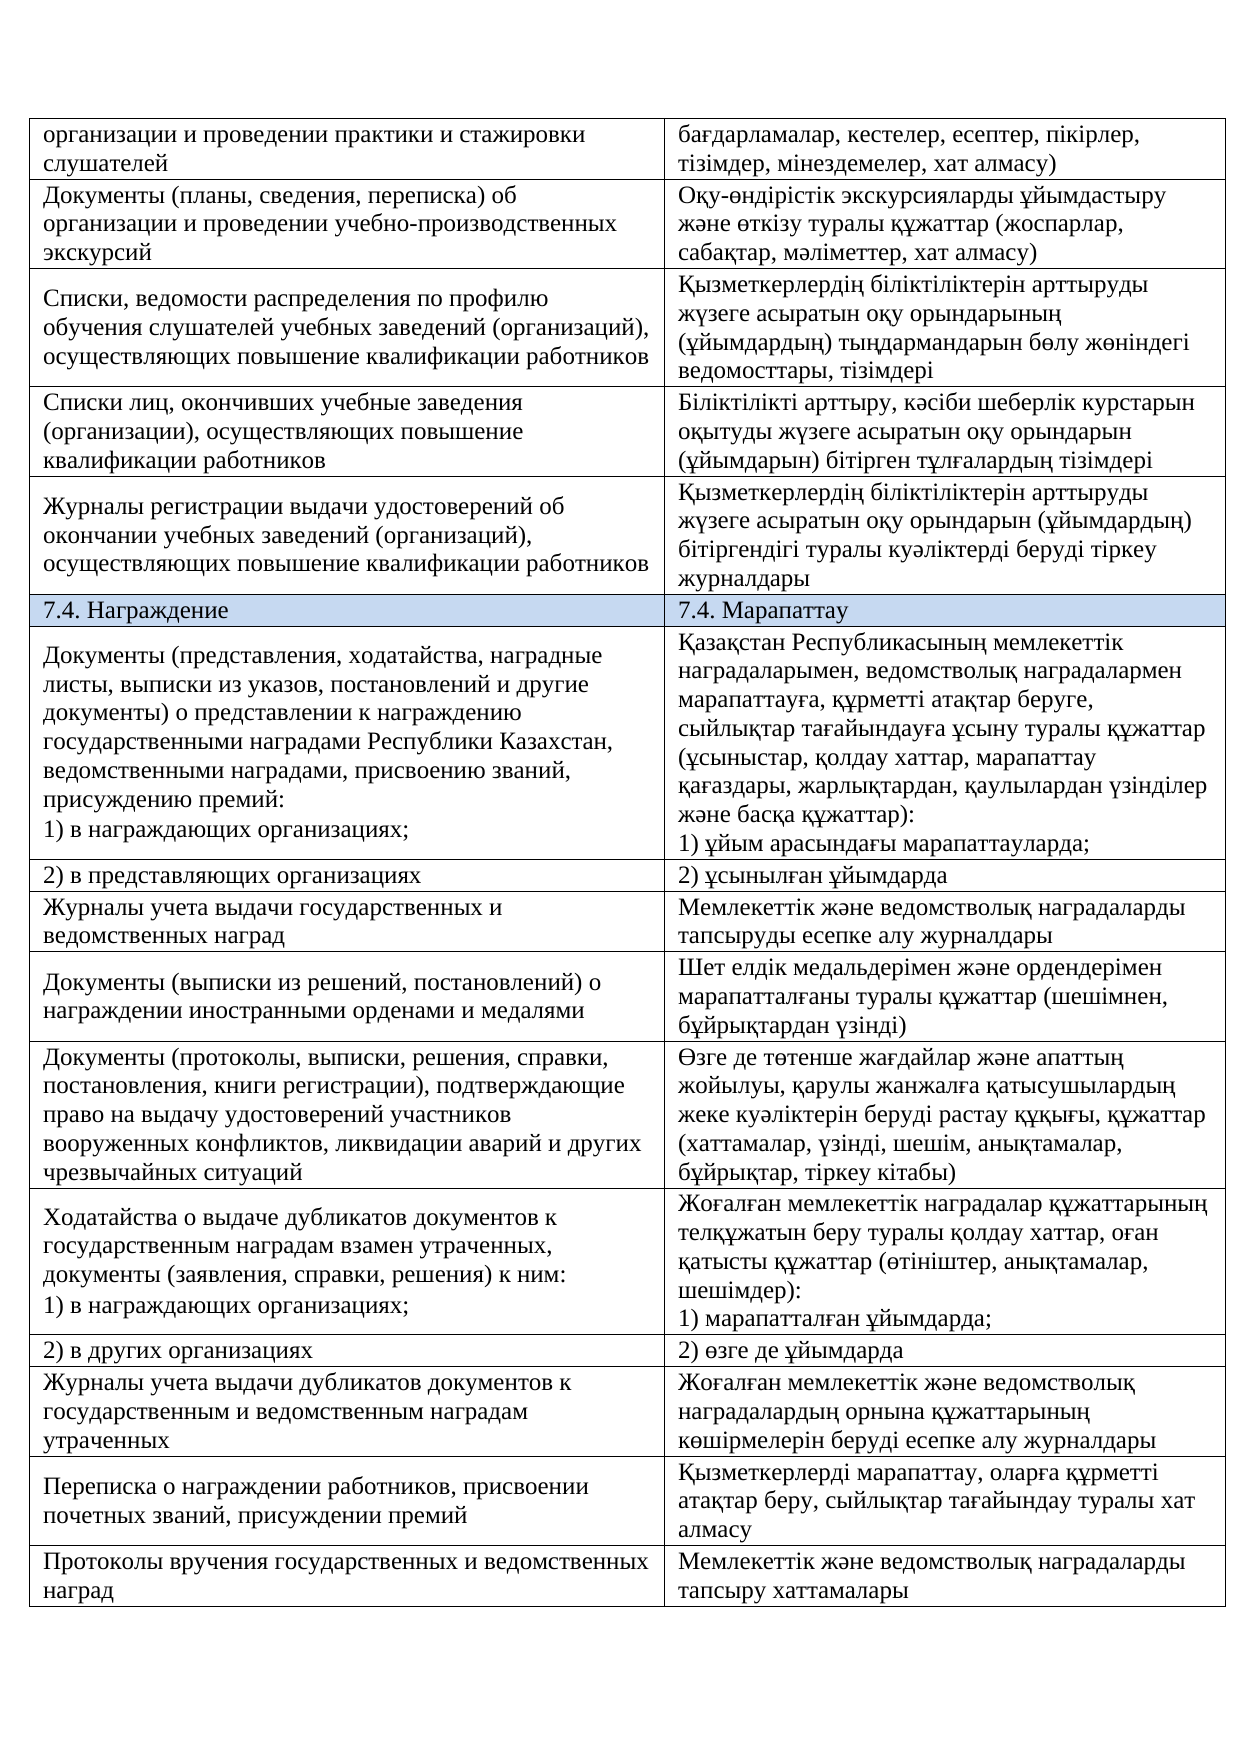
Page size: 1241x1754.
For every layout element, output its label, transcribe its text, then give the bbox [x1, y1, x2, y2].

table_cell 7.4. Марапаттау [665, 595, 1225, 626]
table_cell Переписка о награждении работников, присвоении почетных званий, присуждении премий [30, 1457, 664, 1545]
table_cell Списки лиц, окончивших учебные заведения (организации), осуществляющих повышение квалификации работников [30, 387, 664, 476]
table_cell 2) ұсынылған ұйымдарда [665, 860, 1225, 891]
table_cell Документы (представления, ходатайства, наградные листы, выписки из указов, постановлений и другие документы) о представлении к награждению государственными наградами Республики Казахстан, ведомственными наградами, присвоению званий, присуждению премий: 1) в награждающих организациях; [30, 627, 664, 859]
table_cell Жоғалған мемлекеттік наградалар құжаттарының телқұжатын беру туралы қолдау хаттар, оған қатысты құжаттар (өтініштер, анықтамалар, шешімдер): 1) марапатталған ұйымдарда; [665, 1189, 1225, 1334]
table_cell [30, 119, 664, 179]
table_cell 7.4. Награждение [30, 595, 664, 626]
table_cell Журналы учета выдачи государственных и ведомственных наград [30, 892, 664, 951]
table_cell Документы (выписки из решений, постановлений) о награждении иностранными орденами и медалями [30, 952, 664, 1041]
table_cell Шет елдік медальдерімен және ордендерімен марапатталғаны туралы құжаттар (шешімнен, бұйрықтардан үзінді) [665, 952, 1225, 1041]
table_cell Документы (планы, сведения, переписка) об организации и проведении учебно-производственных экскурсий [30, 180, 664, 268]
table_cell Қызметкерлердің біліктіліктерін арттыруды жүзеге асыратын оқу орындарының (ұйымдардың) тыңдармандарын бөлу жөніндегі ведомосттары, тізімдері [665, 269, 1225, 386]
table_cell Журналы учета выдачи дубликатов документов к государственным и ведомственным наградам утраченных [30, 1367, 664, 1456]
table_cell Қызметкерлерді марапаттау, оларға құрметті атақтар беру, сыйлықтар тағайындау туралы хат алмасу [665, 1457, 1225, 1545]
table_cell Оқу-өндірістік экскурсияларды ұйымдастыру және өткізу туралы құжаттар (жоспарлар, сабақтар, мәліметтер, хат алмасу) [665, 180, 1225, 268]
table_cell Мемлекеттік және ведомстволық наградаларды тапсыруды есепке алу журналдары [665, 892, 1225, 951]
table_cell 2) өзге де ұйымдарда [665, 1335, 1225, 1366]
table_cell 2) в других организациях [30, 1335, 664, 1366]
table_cell Документы (протоколы, выписки, решения, справки, постановления, книги регистрации), подтверждающие право на выдачу удостоверений участников вооруженных конфликтов, ликвидации аварий и других чрезвычайных ситуаций [30, 1042, 664, 1187]
table_cell 2) в представляющих организациях [30, 860, 664, 891]
table_cell Ходатайства о выдаче дубликатов документов к государственным наградам взамен утраченных, документы (заявления, справки, решения) к ним: 1) в награждающих организациях; [30, 1189, 664, 1334]
table_cell Өзге де төтенше жағдайлар және апаттың жойылуы, қарулы жанжалға қатысушылардың жеке куәліктерін беруді растау құқығы, құжаттар (хаттамалар, үзінді, шешім, анықтамалар, бұйрықтар, тіркеу кітабы) [665, 1042, 1225, 1187]
table_cell Жоғалған мемлекеттік және ведомстволық наградалардың орнына құжаттарының көшірмелерін беруді есепке алу журналдары [665, 1367, 1225, 1456]
table_cell Біліктілікті арттыру, кәсіби шеберлік курстарын оқытуды жүзеге асыратын оқу орындарын (ұйымдарын) бітірген тұлғалардың тізімдері [665, 387, 1225, 476]
table_cell Қазақстан Республикасының мемлекеттік наградаларымен, ведомстволық наградалармен марапаттауға, құрметті атақтар беруге, сыйлықтар тағайындауға ұсыну туралы құжаттар (ұсыныстар, қолдау хаттар, марапаттау қағаздары, жарлықтардан, қаулылардан үзінділер және басқа құжаттар): 1) ұйым арасындағы марапаттауларда; [665, 627, 1225, 859]
table_cell Қызметкерлердің біліктіліктерін арттыруды жүзеге асыратын оқу орындарын (ұйымдардың) бітіргендігі туралы куәліктерді беруді тіркеу журналдары [665, 477, 1225, 594]
table_cell Мемлекеттік және ведомстволық наградаларды тапсыру хаттамалары [665, 1546, 1225, 1606]
table_cell Списки, ведомости распределения по профилю обучения слушателей учебных заведений (организаций), осуществляющих повышение квалификации работников [30, 269, 664, 386]
table_cell Протоколы вручения государственных и ведомственных наград [30, 1546, 664, 1606]
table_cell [665, 119, 1225, 179]
table_cell Журналы регистрации выдачи удостоверений об окончании учебных заведений (организаций), осуществляющих повышение квалификации работников [30, 477, 664, 594]
